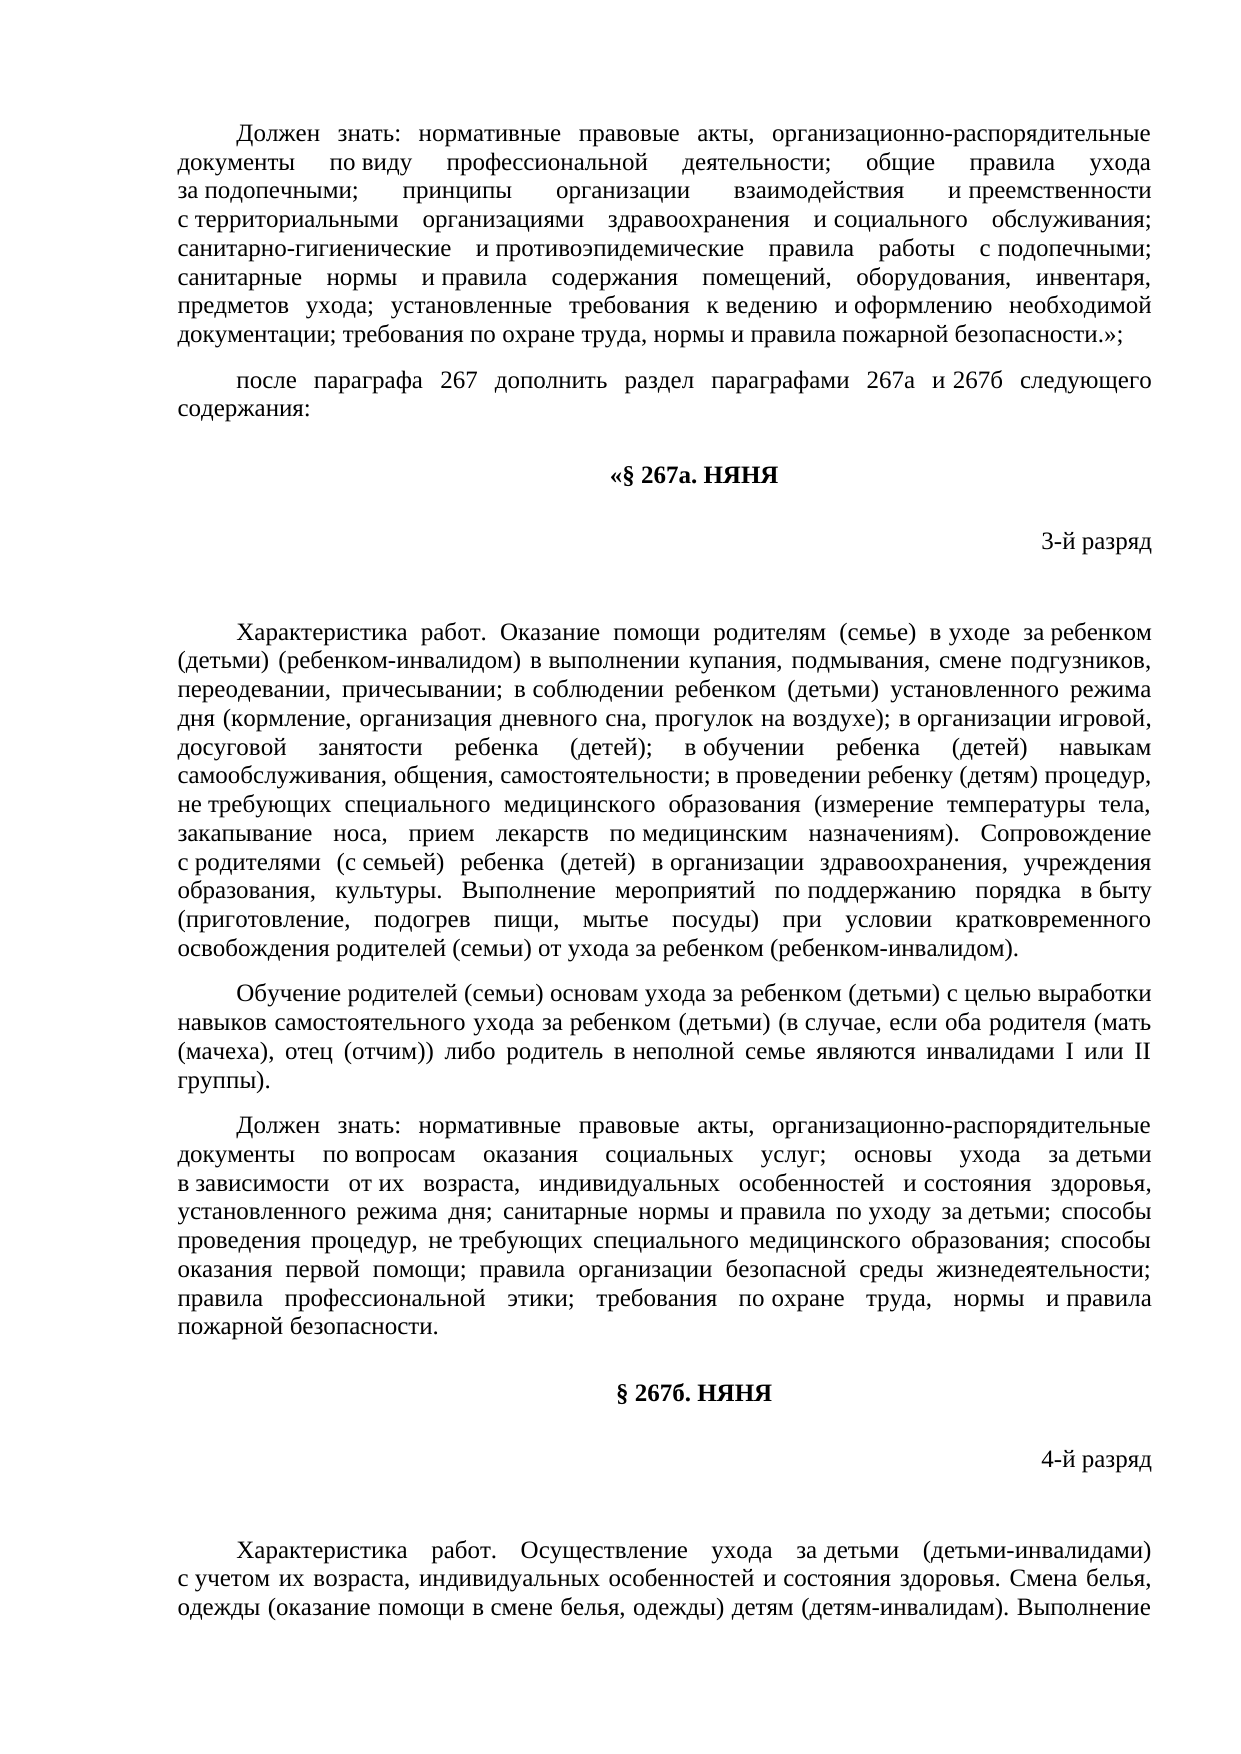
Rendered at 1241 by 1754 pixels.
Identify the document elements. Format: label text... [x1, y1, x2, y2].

text 3-й разряд [177, 526, 1152, 555]
text после параграфа 267 дополнить раздел параграфами 267а и 267б следующего содержания: [177, 365, 1152, 422]
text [177, 1535, 1152, 1621]
text Обучение родителей (семьи) основам ухода за ребенком (детьми) с целью выработки навыков самостоятельного ухода за ребенком (детьми) (в случае, если оба родителя (мать (мачеха), отец (отчим)) либо родитель в неполной семье являются инвалидами I или II группы). [177, 978, 1152, 1093]
text Должен знать: нормативные правовые акты, организационно-распорядительные документы по вопросам оказания социальных услуг; основы ухода за детьми в зависимости от их возраста, индивидуальных особенностей и состояния здоровья, установленного режима дня; санитарные нормы и правила по уходу за детьми; способы проведения процедур, не требующих специального медицинского образования; способы оказания первой помощи; правила организации безопасной среды жизнедеятельности; правила профессиональной этики; требования по охране труда, нормы и правила пожарной безопасности. [177, 1110, 1152, 1340]
text Характеристика работ. Оказание помощи родителям (семье) в уходе за ребенком (детьми) (ребенком-инвалидом) в выполнении купания, подмывания, смене подгузников, переодевании, причесывании; в соблюдении ребенком (детьми) установленного режима дня (кормление, организация дневного сна, прогулок на воздухе); в организации игровой, досуговой занятости ребенка (детей); в обучении ребенка (детей) навыкам самообслуживания, общения, самостоятельности; в проведении ребенку (детям) процедур, не требующих специального медицинского образования (измерение температуры тела, закапывание носа, прием лекарств по медицинским назначениям). Сопровождение с родителями (с семьей) ребенка (детей) в организации здравоохранения, учреждения образования, культуры. Выполнение мероприятий по поддержанию порядка в быту (приготовление, подогрев пищи, мытье посуды) при условии кратковременного освобождения родителей (семьи) от ухода за ребенком (ребенком-инвалидом). [177, 617, 1152, 962]
text § 267б. НЯНЯ [177, 1378, 1152, 1406]
text 4-й разряд [177, 1444, 1152, 1473]
text «§ 267а. НЯНЯ [177, 460, 1152, 488]
text Должен знать: нормативные правовые акты, организационно-распорядительные документы по виду профессиональной деятельности; общие правила ухода за подопечными; принципы организации взаимодействия и преемственности с территориальными организациями здравоохранения и социального обслуживания; санитарно-гигиенические и противоэпидемические правила работы с подопечными; санитарные нормы и правила содержания помещений, оборудования, инвентаря, предметов ухода; установленные требования к ведению и оформлению необходимой документации; требования по охране труда, нормы и правила пожарной безопасности.»; [177, 118, 1152, 348]
